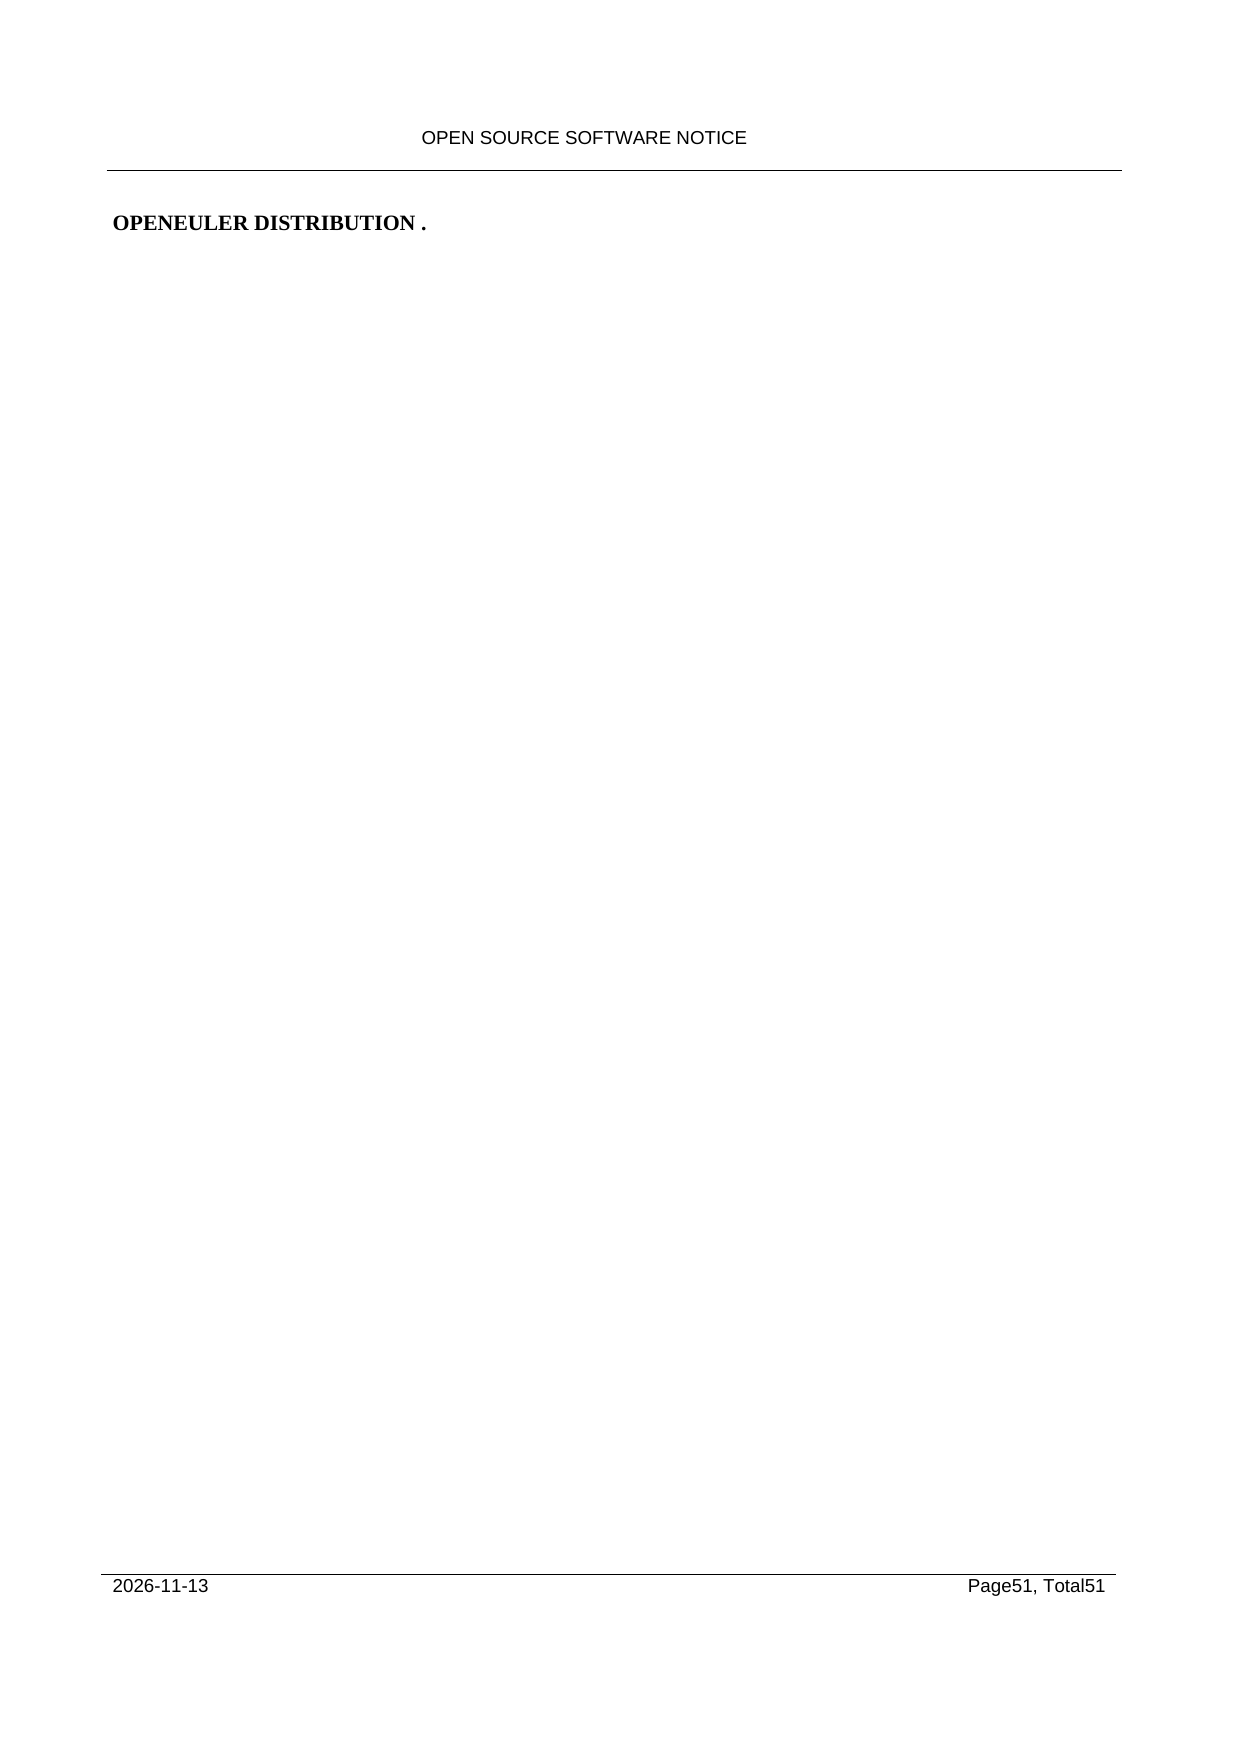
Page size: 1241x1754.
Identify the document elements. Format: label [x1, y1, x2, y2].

text [112, 206, 1128, 239]
